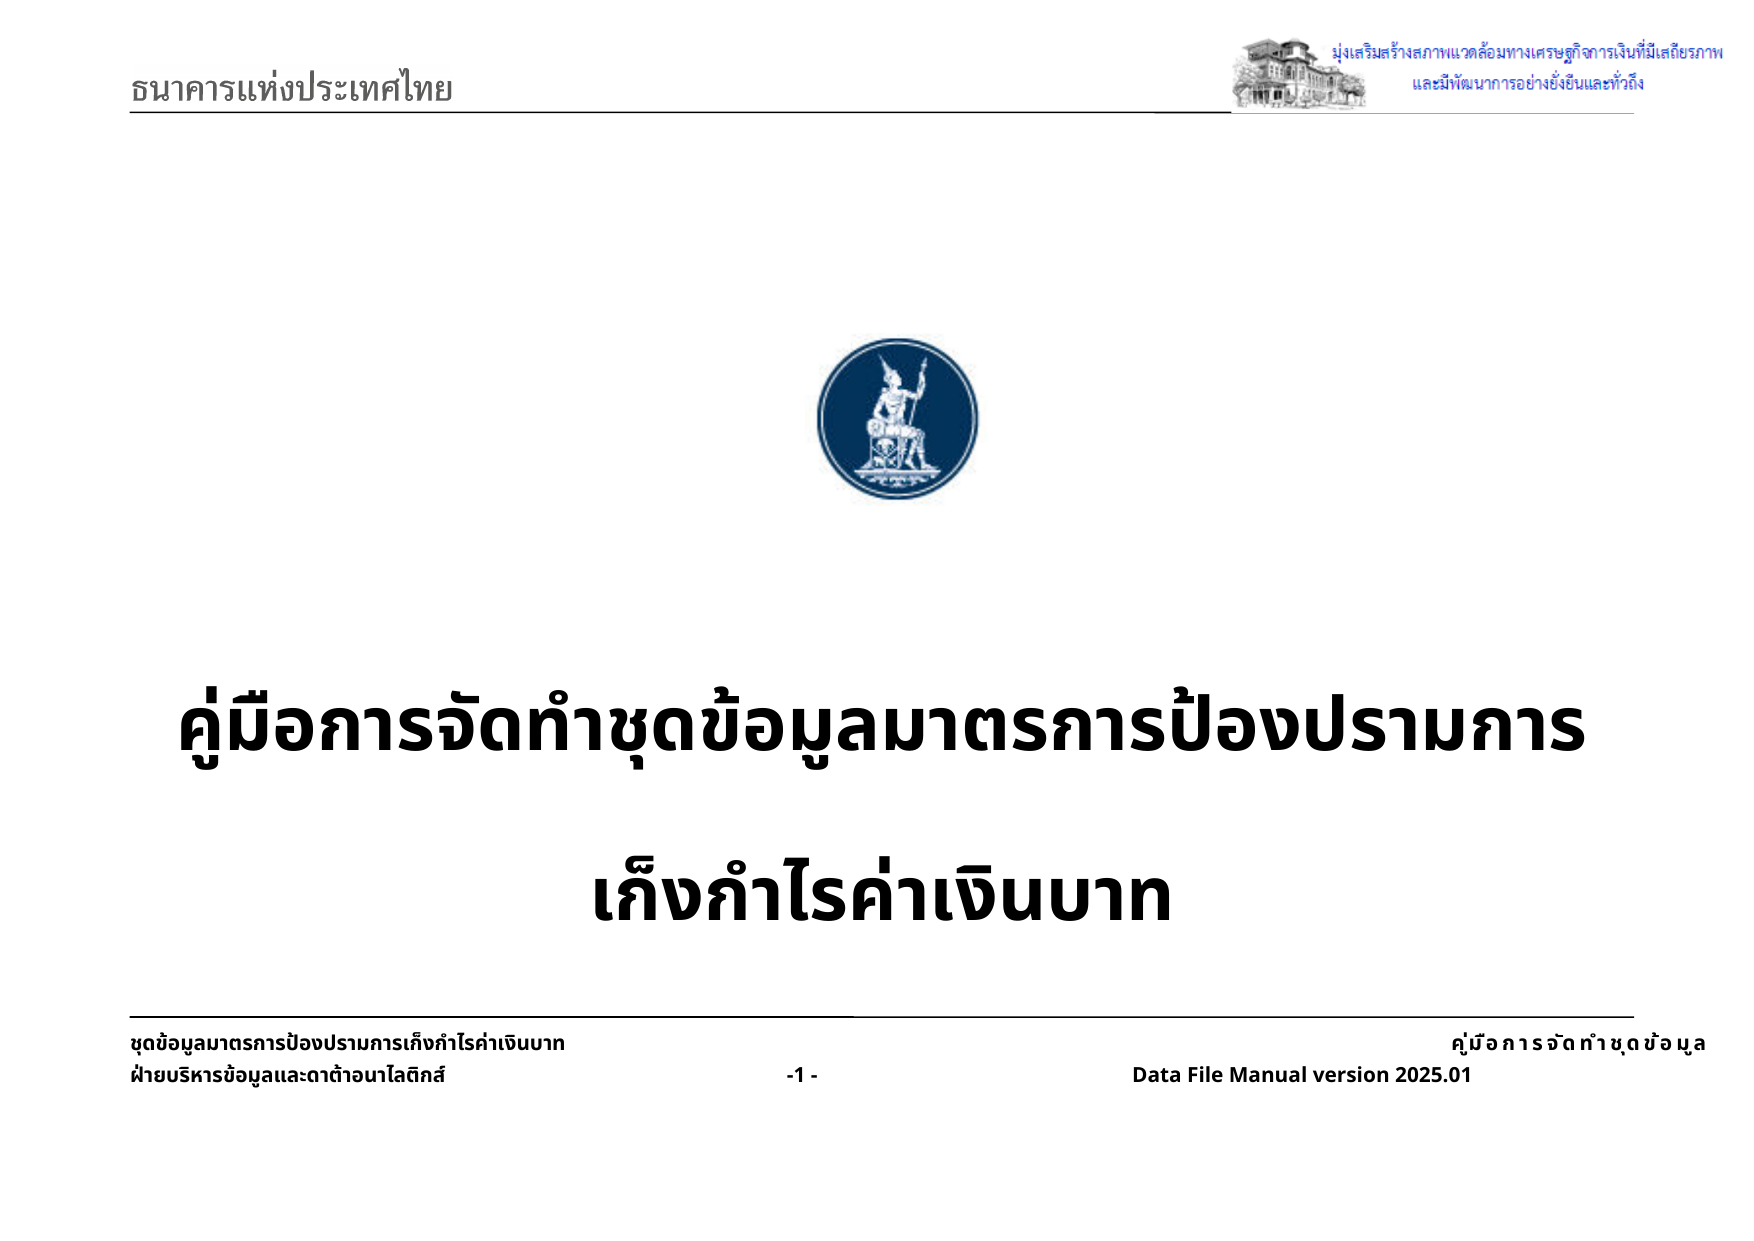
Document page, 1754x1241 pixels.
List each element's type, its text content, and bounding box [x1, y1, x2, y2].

picture [131, 65, 454, 105]
picture [804, 333, 988, 508]
picture [1231, 34, 1727, 113]
title คู่มือการจัดทำชุดข้อมูลมาตรการป้องปรามการเก็งกำไรค่าเงินบาท [130, 670, 1634, 954]
